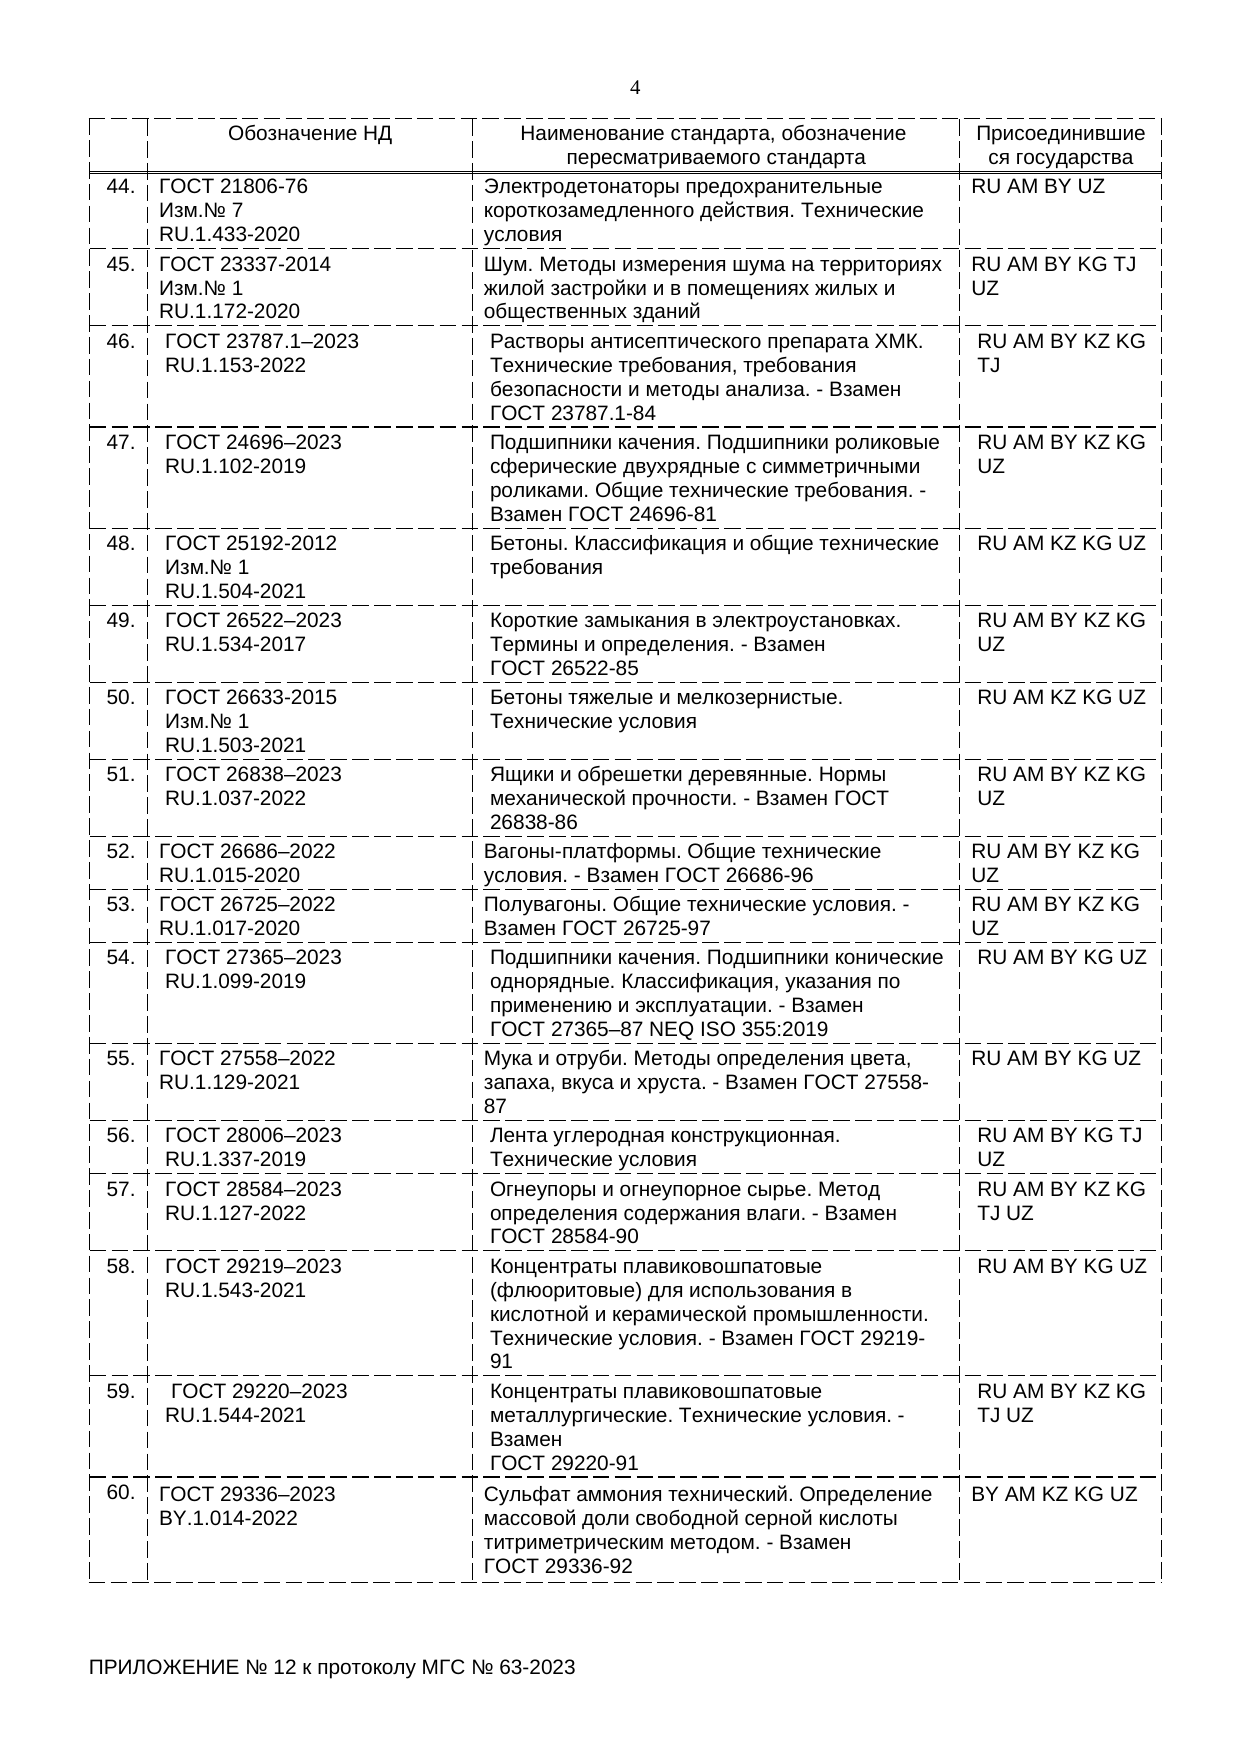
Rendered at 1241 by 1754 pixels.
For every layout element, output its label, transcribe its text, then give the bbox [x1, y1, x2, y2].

table_header Присоединившиеся государства [960, 118, 1162, 171]
table_cell Вагоны-платформы. Общие технические условия. - Взамен ГОСТ 26686-96 [473, 836, 960, 889]
table_cell [89, 1476, 148, 1582]
table_cell [89, 836, 148, 889]
table_cell ГОСТ 29336–2023 BY.1.014-2022 [148, 1476, 472, 1582]
table_cell [89, 1173, 148, 1250]
table_cell Растворы антисептического препарата ХМК. Технические требования, требования безопасности и методы анализа. - Взамен ГОСТ 23787.1-84 [473, 325, 960, 426]
table_cell RU AM BY KZ KG UZ [960, 426, 1162, 527]
table_cell ГОСТ 29219–2023 RU.1.543-2021 [148, 1250, 472, 1375]
table_cell ГОСТ 28584–2023 RU.1.127-2022 [148, 1173, 472, 1250]
table_header Обозначение НД [148, 118, 472, 171]
table_cell Полувагоны. Общие технические условия. - Взамен ГОСТ 26725-97 [473, 889, 960, 942]
table_cell BY AM KZ KG UZ [960, 1476, 1162, 1582]
table_cell RU AM BY KZ KG UZ [960, 836, 1162, 889]
table_cell Электродетонаторы предохранительные короткозамедленного действия. Технические условия [473, 174, 960, 248]
table_cell RU AM BY KZ KG TJ UZ [960, 1173, 1162, 1250]
table_cell [89, 1043, 148, 1120]
table_cell Подшипники качения. Подшипники роликовые сферические двухрядные с симметричными роликами. Общие технические требования. - Взамен ГОСТ 24696-81 [473, 426, 960, 527]
table_cell [89, 1120, 148, 1173]
table_cell [89, 325, 148, 426]
table_cell ГОСТ 21806-76 Изм.№ 7 RU.1.433-2020 [148, 174, 472, 248]
table_cell [89, 605, 148, 682]
table_cell ГОСТ 29220–2023 RU.1.544-2021 [148, 1375, 472, 1476]
table_cell ГОСТ 23337-2014 Изм.№ 1 RU.1.172-2020 [148, 248, 472, 325]
table_cell ГОСТ 26838–2023 RU.1.037-2022 [148, 759, 472, 836]
table_cell Концентраты плавиковошпатовые металлургические. Технические условия. - Взамен ГОСТ 29220-91 [473, 1375, 960, 1476]
table_cell RU AM BY KZ KG UZ [960, 605, 1162, 682]
table_cell RU AM BY KG UZ [960, 1043, 1162, 1120]
table_cell Концентраты плавиковошпатовые (флюоритовые) для использования в кислотной и керамической промышленности. Технические условия. - Взамен ГОСТ 29219-91 [473, 1250, 960, 1375]
table_cell [89, 1375, 148, 1476]
table_cell [89, 426, 148, 527]
table_cell RU AM BY KZ KG UZ [960, 759, 1162, 836]
table_cell RU AM BY KG TJ UZ [960, 1120, 1162, 1173]
table_cell [89, 248, 148, 325]
table_cell RU AM KZ KG UZ [960, 528, 1162, 604]
table_cell ГОСТ 23787.1–2023 RU.1.153-2022 [148, 325, 472, 426]
table_cell ГОСТ 27558–2022 RU.1.129-2021 [148, 1043, 472, 1120]
table_cell Бетоны тяжелые и мелкозернистые. Технические условия [473, 682, 960, 759]
table_cell RU AM BY KZ KG TJ UZ [960, 1375, 1162, 1476]
table_cell [89, 528, 148, 604]
table_cell RU AM BY KG UZ [960, 942, 1162, 1043]
table_cell [89, 174, 148, 248]
table_cell [89, 889, 148, 942]
table_cell Шум. Методы измерения шума на территориях жилой застройки и в помещениях жилых и общественных зданий [473, 248, 960, 325]
table_cell ГОСТ 24696–2023 RU.1.102-2019 [148, 426, 472, 527]
table_cell RU AM BY KZ KG UZ [960, 889, 1162, 942]
table_cell RU AM BY UZ [960, 174, 1162, 248]
table_cell [89, 759, 148, 836]
table_cell Короткие замыкания в электроустановках. Термины и определения. - Взамен ГОСТ 26522-85 [473, 605, 960, 682]
table_cell ГОСТ 25192-2012 Изм.№ 1 RU.1.504-2021 [148, 528, 472, 604]
table_cell [89, 942, 148, 1043]
table_cell Лента углеродная конструкционная. Технические условия [473, 1120, 960, 1173]
table_cell Мука и отруби. Методы определения цвета, запаха, вкуса и хруста. - Взамен ГОСТ 27558-87 [473, 1043, 960, 1120]
table_cell [89, 1250, 148, 1375]
table_cell ГОСТ 26522–2023 RU.1.534-2017 [148, 605, 472, 682]
table_cell [89, 682, 148, 759]
table_cell ГОСТ 26686–2022 RU.1.015-2020 [148, 836, 472, 889]
table_cell RU AM KZ KG UZ [960, 682, 1162, 759]
table_cell RU AM BY KG UZ [960, 1250, 1162, 1375]
table_cell ГОСТ 28006–2023 RU.1.337-2019 [148, 1120, 472, 1173]
table_cell Подшипники качения. Подшипники конические однорядные. Классификация, указания по применению и эксплуатации. - Взамен ГОСТ 27365–87 NEQ ISO 355:2019 [473, 942, 960, 1043]
table_header [89, 118, 148, 171]
table_cell RU AM BY KG TJ UZ [960, 248, 1162, 325]
table_cell ГОСТ 27365–2023 RU.1.099-2019 [148, 942, 472, 1043]
table_cell Огнеупоры и огнеупорное сырье. Метод определения содержания влаги. - Взамен ГОСТ 28584-90 [473, 1173, 960, 1250]
table_cell Бетоны. Классификация и общие технические требования [473, 528, 960, 604]
table_header Наименование стандарта, обозначение пересматриваемого стандарта [473, 118, 960, 171]
table_cell ГОСТ 26725–2022 RU.1.017-2020 [148, 889, 472, 942]
table_cell ГОСТ 26633-2015 Изм.№ 1 RU.1.503-2021 [148, 682, 472, 759]
table_cell Ящики и обрешетки деревянные. Нормы механической прочности. - Взамен ГОСТ 26838-86 [473, 759, 960, 836]
table_cell Сульфат аммония технический. Определение массовой доли свободной серной кислоты титриметрическим методом. - Взамен ГОСТ 29336-92 [473, 1476, 960, 1582]
table_cell RU AM BY KZ KG TJ [960, 325, 1162, 426]
